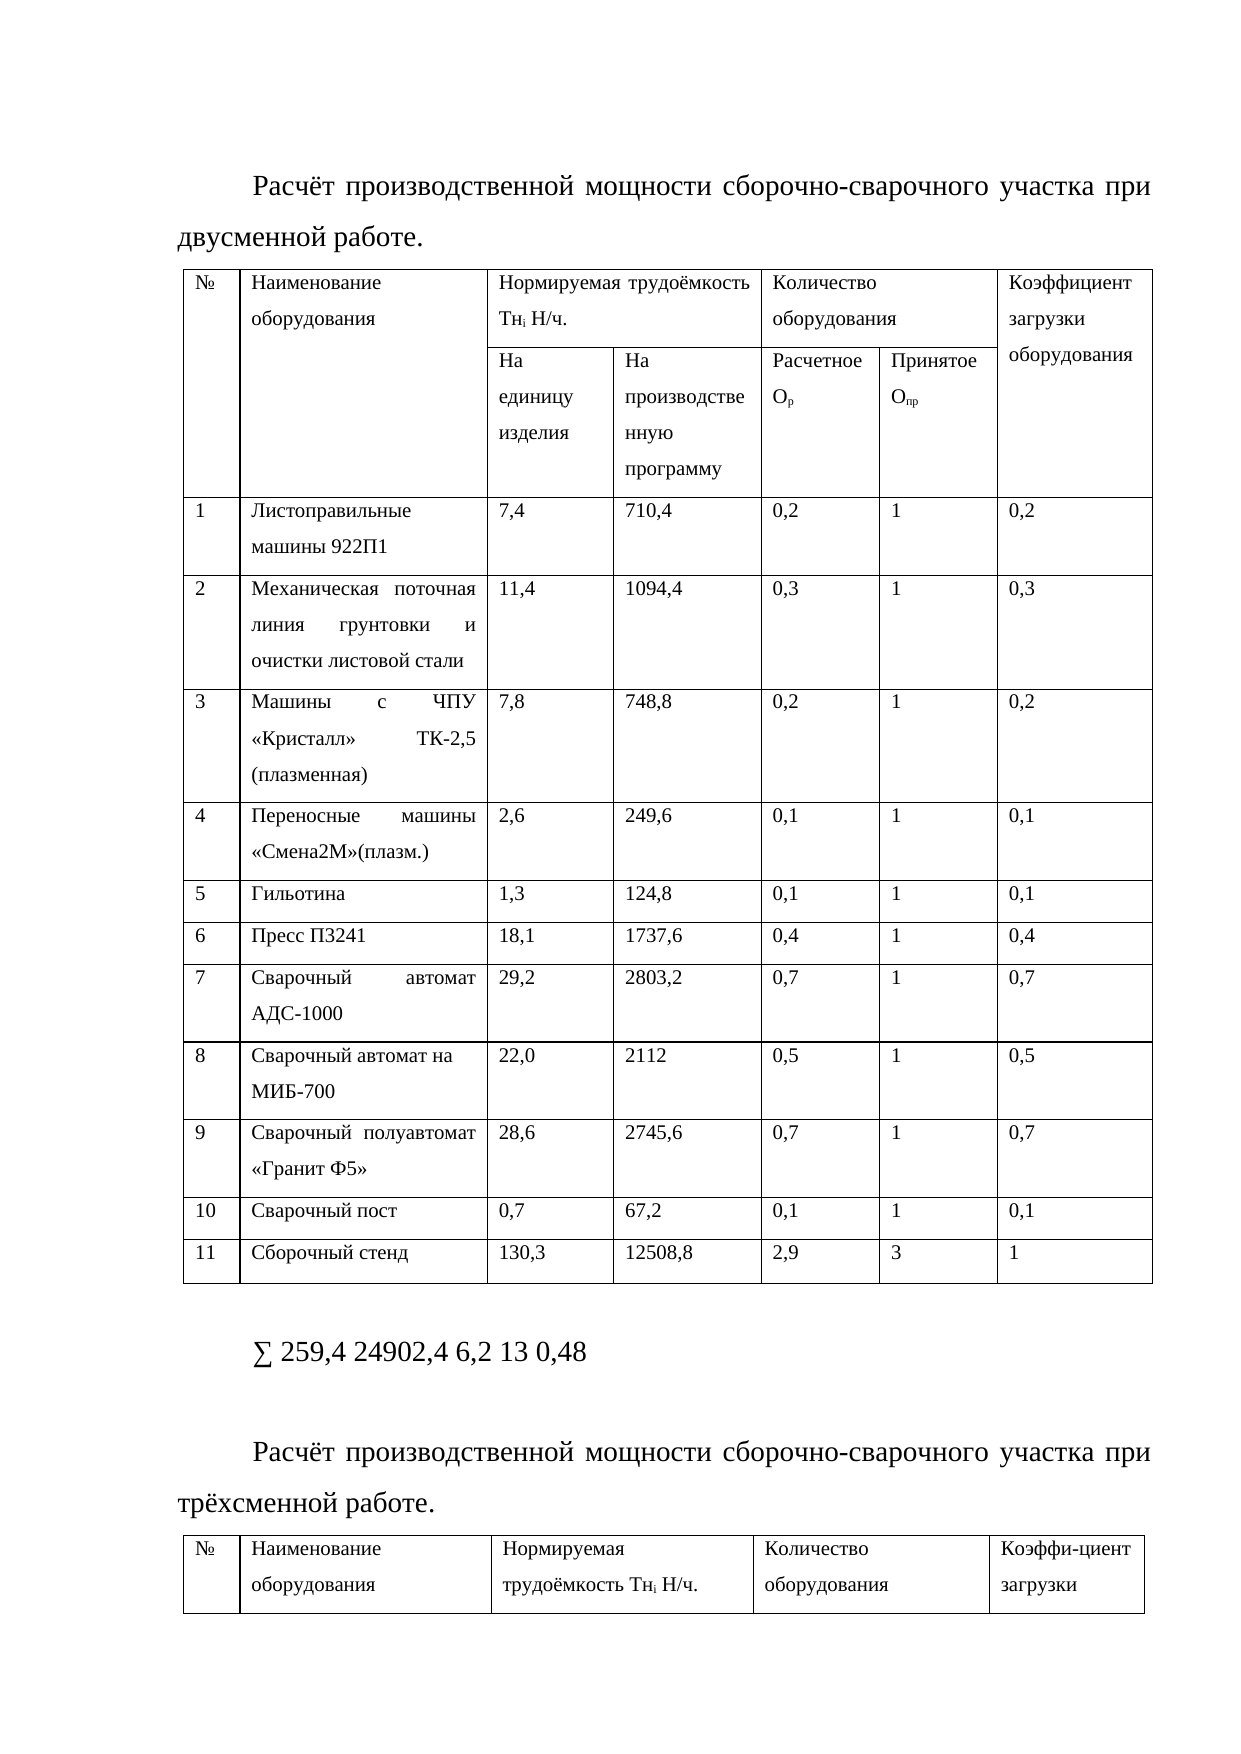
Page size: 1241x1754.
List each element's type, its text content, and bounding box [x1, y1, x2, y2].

table_cell 1 [880, 1043, 997, 1119]
table_header Количество оборудования [754, 1536, 989, 1613]
table_cell 0,7 [762, 1120, 879, 1197]
table_cell Механическая поточная линия грунтовки и очистки листовой стали [241, 576, 487, 688]
table_cell 3 [184, 690, 239, 802]
table_cell Расчетное Ор [762, 348, 879, 497]
table_cell 0,2 [998, 690, 1152, 802]
table_cell 12508,8 [614, 1240, 761, 1282]
table_cell Переносные машины «Смена2М»(плазм.) [241, 803, 487, 880]
table_cell 1 [880, 881, 997, 922]
text Расчёт производственной мощности сборочно-сварочного участка при трёхсменной работе. [177, 1434, 1152, 1518]
table_cell Гильотина [241, 881, 487, 922]
table_cell 1 [880, 923, 997, 964]
text ∑ 259,4 24902,4 6,2 13 0,48 [177, 1334, 1152, 1367]
table_cell 7,4 [488, 498, 613, 574]
table_cell 0,4 [762, 923, 879, 964]
table_cell 1 [184, 498, 239, 574]
table_cell 1 [880, 1198, 997, 1239]
table_header Количество оборудования [762, 270, 997, 347]
table_cell 0,3 [998, 576, 1152, 688]
table_cell 124,8 [614, 881, 761, 922]
table_cell 9 [184, 1120, 239, 1197]
table_cell 29,2 [488, 965, 613, 1041]
table_cell 22,0 [488, 1043, 613, 1119]
table_cell 1094,4 [614, 576, 761, 688]
table_cell 0,7 [998, 1120, 1152, 1197]
table_cell 0,1 [762, 1198, 879, 1239]
table_cell 0,2 [762, 498, 879, 574]
table_cell 1 [880, 803, 997, 880]
table_cell 10 [184, 1198, 239, 1239]
table_cell 2112 [614, 1043, 761, 1119]
table_cell 0,7 [998, 965, 1152, 1041]
table_cell 748,8 [614, 690, 761, 802]
table_cell 1 [880, 965, 997, 1041]
table_cell 28,6 [488, 1120, 613, 1197]
table_header Нормируемая трудоёмкость Тнi Н/ч. [492, 1536, 753, 1613]
table_header № [184, 270, 239, 497]
table_cell 7 [184, 965, 239, 1041]
table_cell 0,1 [998, 1198, 1152, 1239]
table_cell На единицу изделия [488, 348, 613, 497]
table_cell 2,9 [762, 1240, 879, 1282]
table_cell 2745,6 [614, 1120, 761, 1197]
table_cell 4 [184, 803, 239, 880]
table_cell 249,6 [614, 803, 761, 880]
table_cell Сварочный автомат АДС-1000 [241, 965, 487, 1041]
table_header Нормируемая трудоёмкость Тнi Н/ч. [488, 270, 761, 347]
table_cell Сварочный полуавтомат «Гранит Ф5» [241, 1120, 487, 1197]
table_cell 67,2 [614, 1198, 761, 1239]
table_cell Сборочный стенд [241, 1240, 487, 1282]
table_cell Сварочный пост [241, 1198, 487, 1239]
table_header Наименование оборудования [241, 270, 487, 497]
table_cell Принятое Опр [880, 348, 997, 497]
table_cell 11,4 [488, 576, 613, 688]
table_cell 0,5 [998, 1043, 1152, 1119]
table_cell 710,4 [614, 498, 761, 574]
table_cell 130,3 [488, 1240, 613, 1282]
table_cell 0,7 [762, 965, 879, 1041]
table_cell 1 [880, 690, 997, 802]
table_cell 0,2 [762, 690, 879, 802]
table_cell 0,4 [998, 923, 1152, 964]
table_cell 1 [880, 576, 997, 688]
text Расчёт производственной мощности сборочно-сварочного участка при двусменной работе. [177, 168, 1152, 252]
table_cell Листоправильные машины 922П1 [241, 498, 487, 574]
table_cell Пресс П3241 [241, 923, 487, 964]
table_cell 0,1 [998, 881, 1152, 922]
table_cell 0,3 [762, 576, 879, 688]
table_cell 1 [880, 498, 997, 574]
table_cell 2,6 [488, 803, 613, 880]
table_cell Машины с ЧПУ «Кристалл» ТК-2,5 (плазменная) [241, 690, 487, 802]
table_cell Сварочный автомат на МИБ-700 [241, 1043, 487, 1119]
table_cell 0,1 [762, 803, 879, 880]
table_cell 1,3 [488, 881, 613, 922]
table_header № [184, 1536, 239, 1613]
table_cell 0,1 [762, 881, 879, 922]
table_cell На производственную программу [614, 348, 761, 497]
table_cell 1 [998, 1240, 1152, 1282]
table_cell 7,8 [488, 690, 613, 802]
table_cell 1 [880, 1120, 997, 1197]
table_cell 2803,2 [614, 965, 761, 1041]
table_cell 2 [184, 576, 239, 688]
table_header Коэффициент загрузки оборудования [998, 270, 1152, 497]
table_cell 6 [184, 923, 239, 964]
table_cell 1737,6 [614, 923, 761, 964]
table_cell 0,7 [488, 1198, 613, 1239]
table_cell 5 [184, 881, 239, 922]
table_cell 0,1 [998, 803, 1152, 880]
table_cell 11 [184, 1240, 239, 1282]
table_cell 0,2 [998, 498, 1152, 574]
table_cell 0,5 [762, 1043, 879, 1119]
table_cell 3 [880, 1240, 997, 1282]
table_cell 8 [184, 1043, 239, 1119]
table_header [990, 1536, 1144, 1613]
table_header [241, 1536, 491, 1613]
table_cell 18,1 [488, 923, 613, 964]
